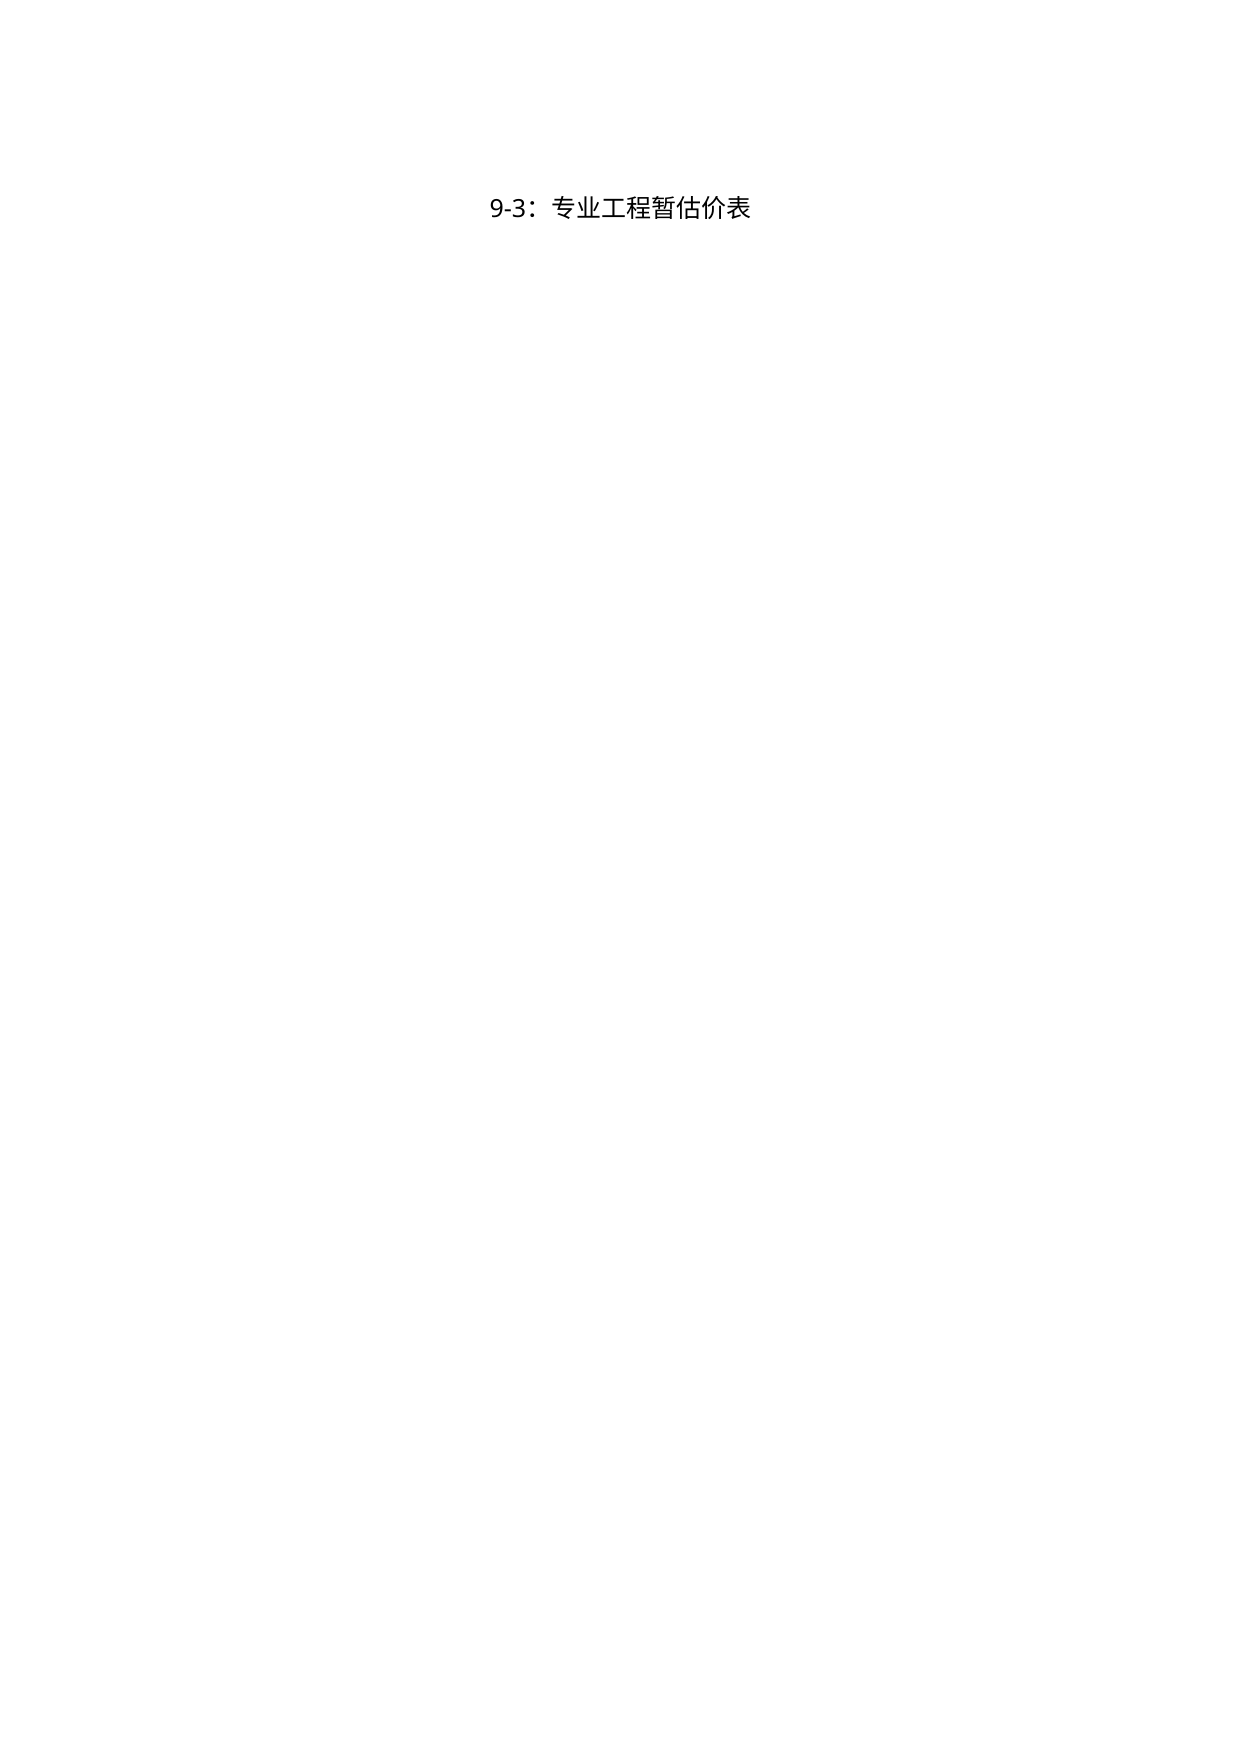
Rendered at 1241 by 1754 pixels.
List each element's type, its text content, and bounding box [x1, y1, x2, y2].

text 9-3：专业工程暂估价表 [187, 174, 1053, 239]
